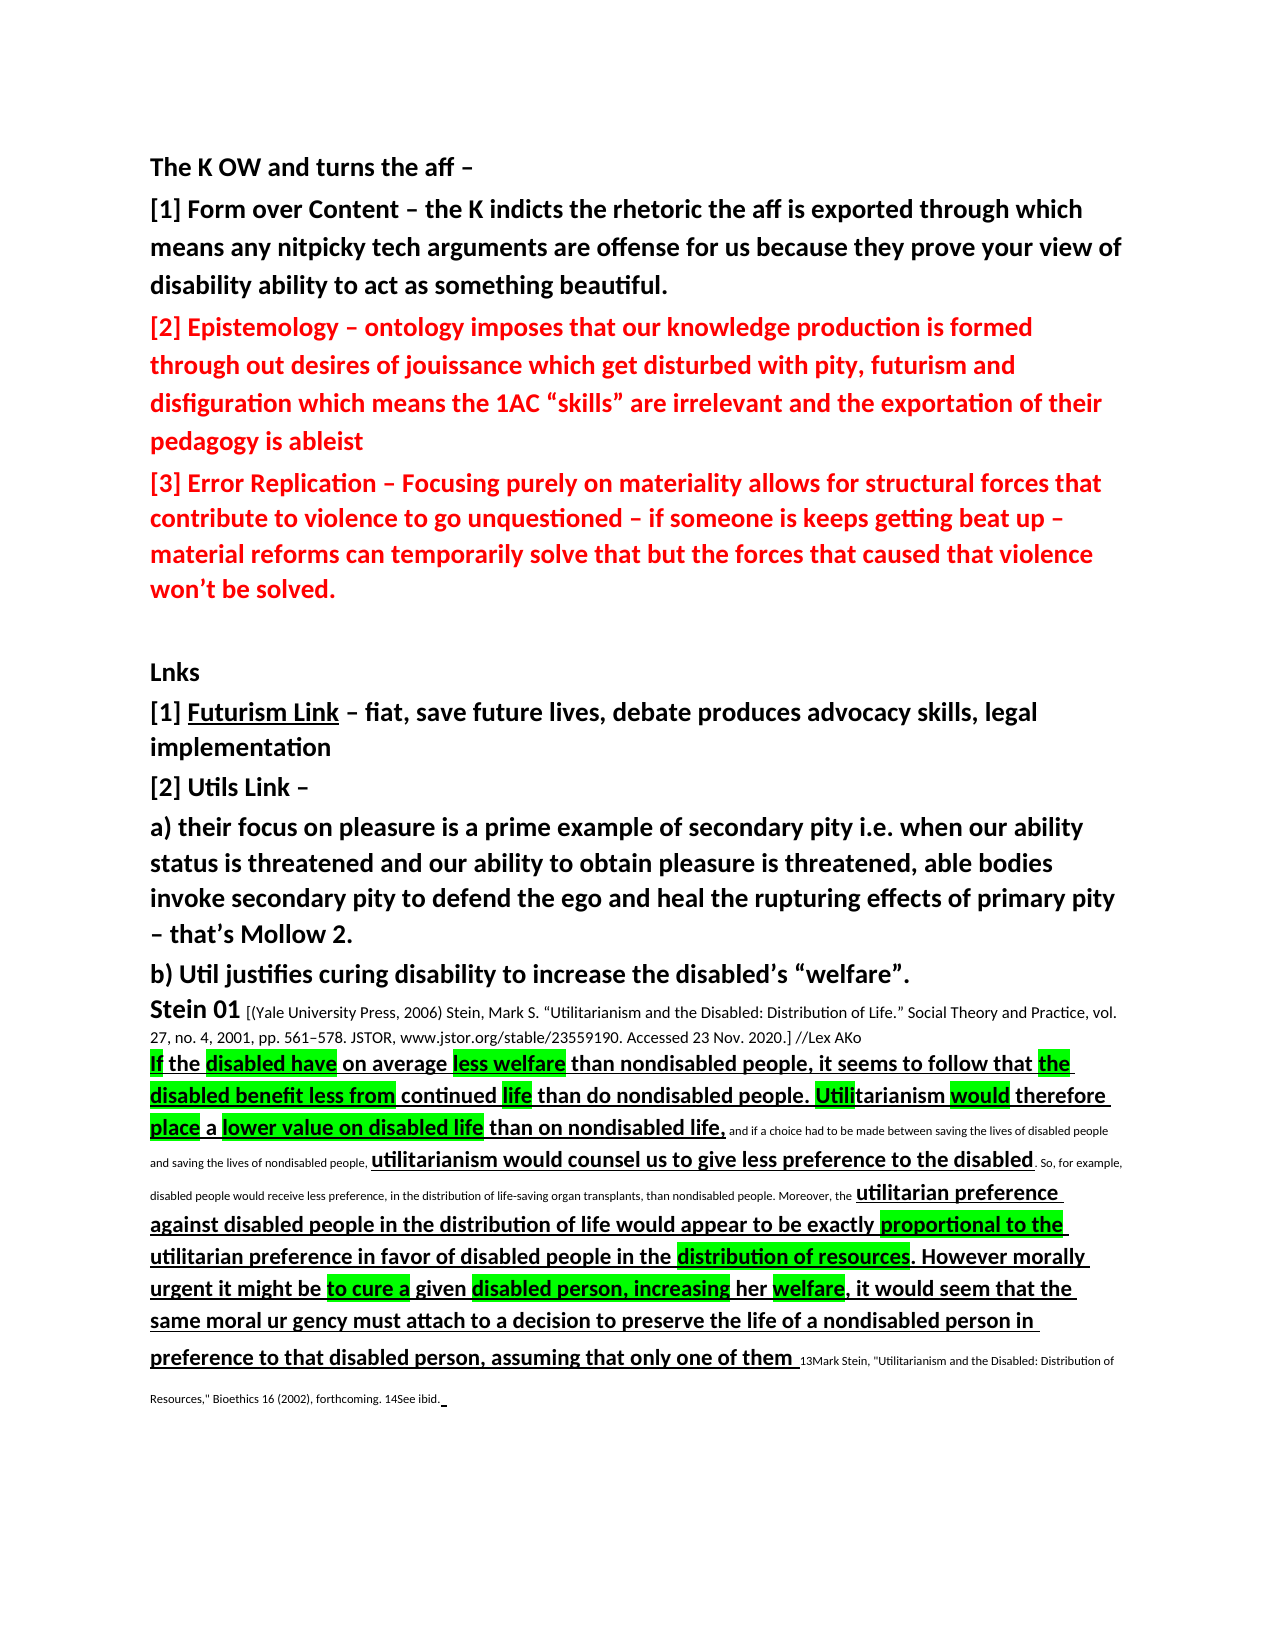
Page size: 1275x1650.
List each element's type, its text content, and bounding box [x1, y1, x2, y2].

subtitle [1] Form over Content – the K indicts the rhetoric the aff is exported through which means any nitpicky tech arguments are offense for us because they prove your view of disability ability to act as something beautiful. [150, 192, 1125, 301]
subtitle Lnks [150, 655, 1125, 688]
subtitle [3] Error Replication – Focusing purely on materiality allows for structural forces that contribute to violence to go unquestioned – if someone is keeps getting beat up – material reforms can temporarily solve that but the forces that caused that violence won’t be solved. [150, 466, 1125, 606]
text Stein 01 [(Yale University Press, 2006) Stein, Mark S. “Utilitarianism and the Disabled: Distribution of Life.” Social Theory and Practice, vol. 27, no. 4, 2001, pp. 561–578. JSTOR, www.jstor.org/stable/23559190. Accessed 23 Nov. 2020.] //Lex AKo [150, 992, 1125, 1047]
subtitle b) Util justifies curing disability to increase the disabled’s “welfare”. [150, 957, 1125, 990]
text If the disabled have on average less welfare than nondisabled people, it seems to follow that the disabled benefit less from continued life than do nondisabled people. Utilitarianism would therefore place a lower value on disabled life than on nondisabled life, and if a choice had to be made between saving the lives of disabled people and saving the lives of nondisabled people, utilitarianism would counsel us to give less preference to the disabled. So, for example, disabled people would receive less preference, in the distribution of life-saving organ transplants, than nondisabled people. Moreover, the utilitarian preference against disabled people in the distribution of life would appear to be exactly proportional to the utilitarian preference in favor of disabled people in the distribution of resources. However morally urgent it might be to cure a given disabled person, increasing her welfare, it would seem that the same moral ur gency must attach to a decision to preserve the life of a nondisabled person in preference to that disabled person, assuming that only one of them 13Mark Stein, "Utilitarianism and the Disabled: Distribution of Resources," Bioethics 16 (2002), forthcoming. 14See ibid. [150, 1049, 1125, 1410]
subtitle a) their focus on pleasure is a prime example of secondary pity i.e. when our ability status is threatened and our ability to obtain pleasure is threatened, able bodies invoke secondary pity to defend the ego and heal the rupturing effects of primary pity – that’s Mollow 2. [150, 810, 1125, 950]
subtitle [1] Futurism Link – fiat, save future lives, debate produces advocacy skills, legal implementation [150, 695, 1125, 764]
subtitle [2] Epistemology – ontology imposes that our knowledge production is formed through out desires of jouissance which get disturbed with pity, futurism and disfiguration which means the 1AC “skills” are irrelevant and the exportation of their pedagogy is ableist [150, 310, 1125, 457]
subtitle [2] Utils Link – [150, 770, 1125, 803]
subtitle The K OW and turns the aff – [150, 150, 1125, 183]
